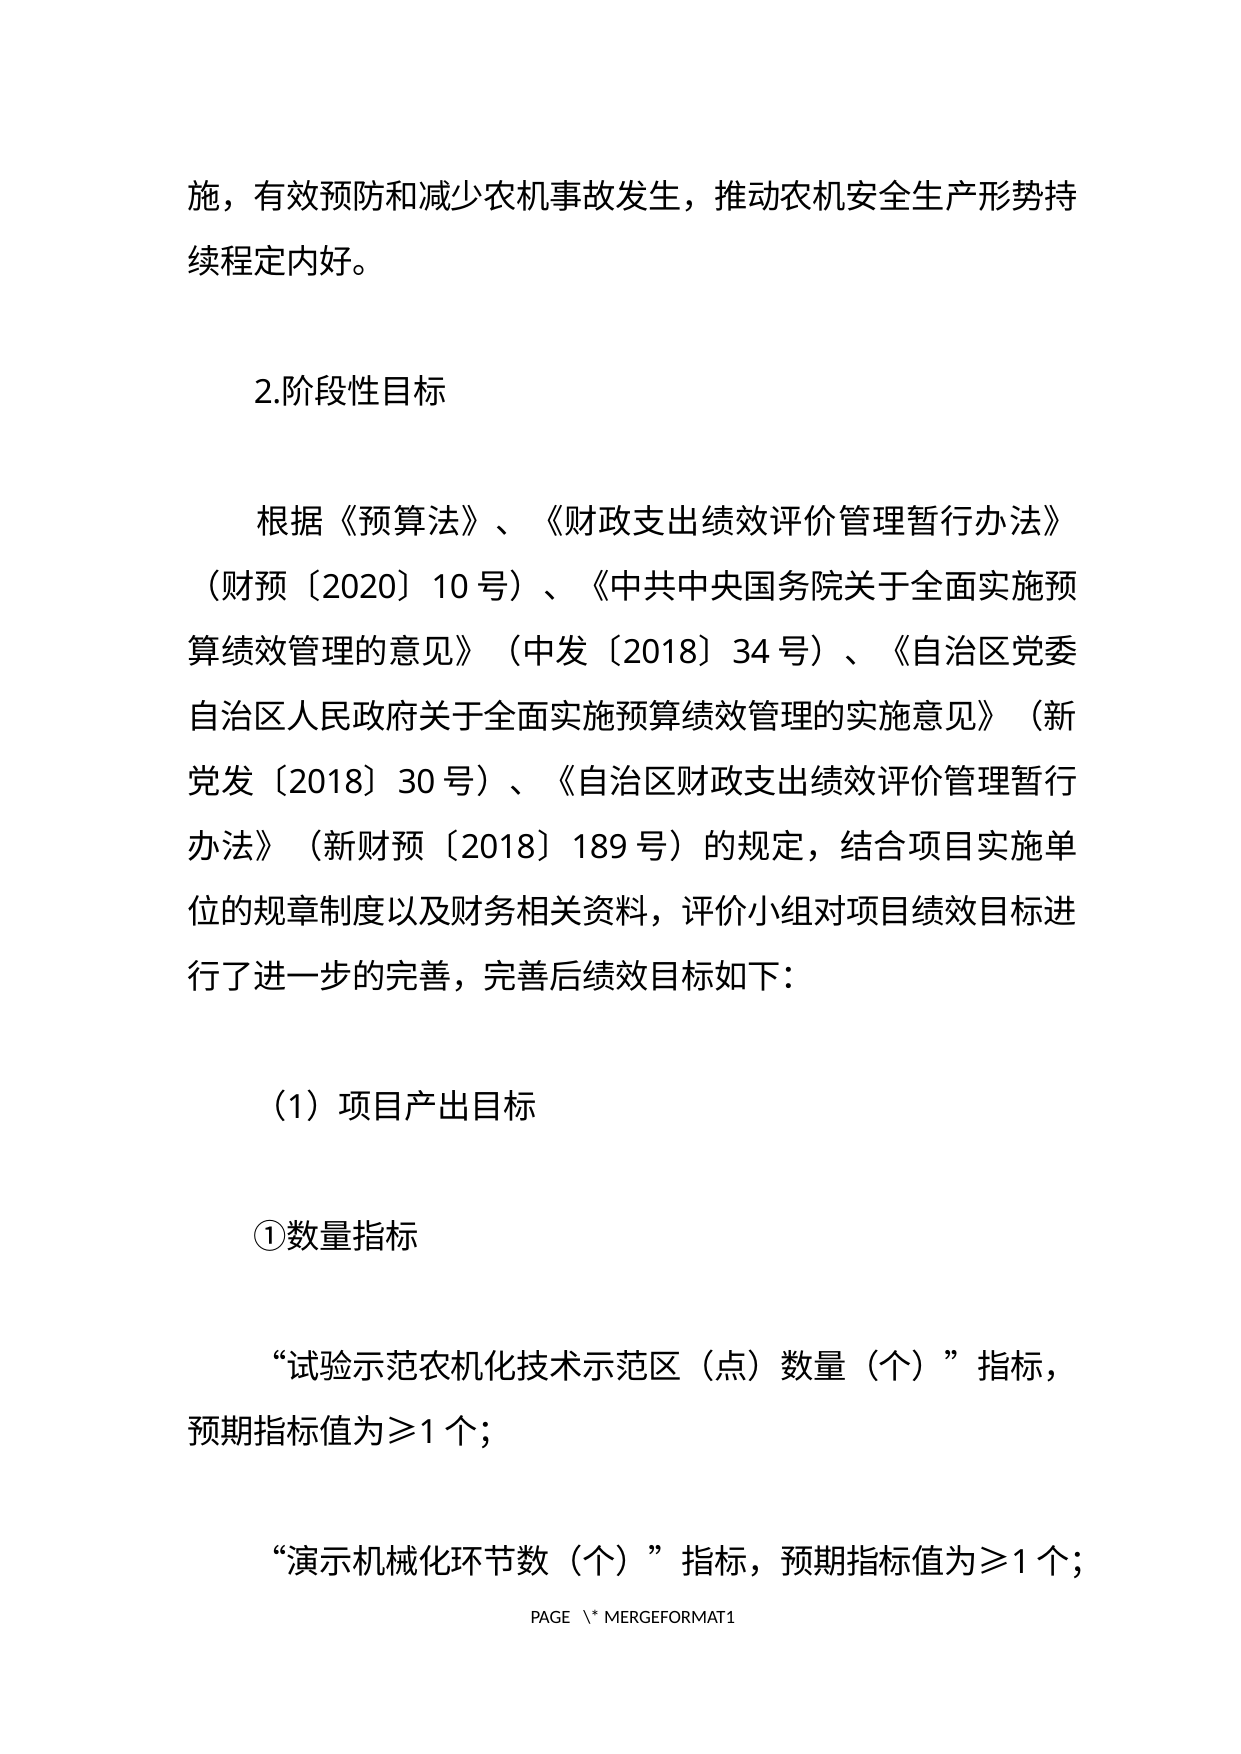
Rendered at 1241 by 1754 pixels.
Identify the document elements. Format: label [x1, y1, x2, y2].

text [187, 162, 1078, 1592]
